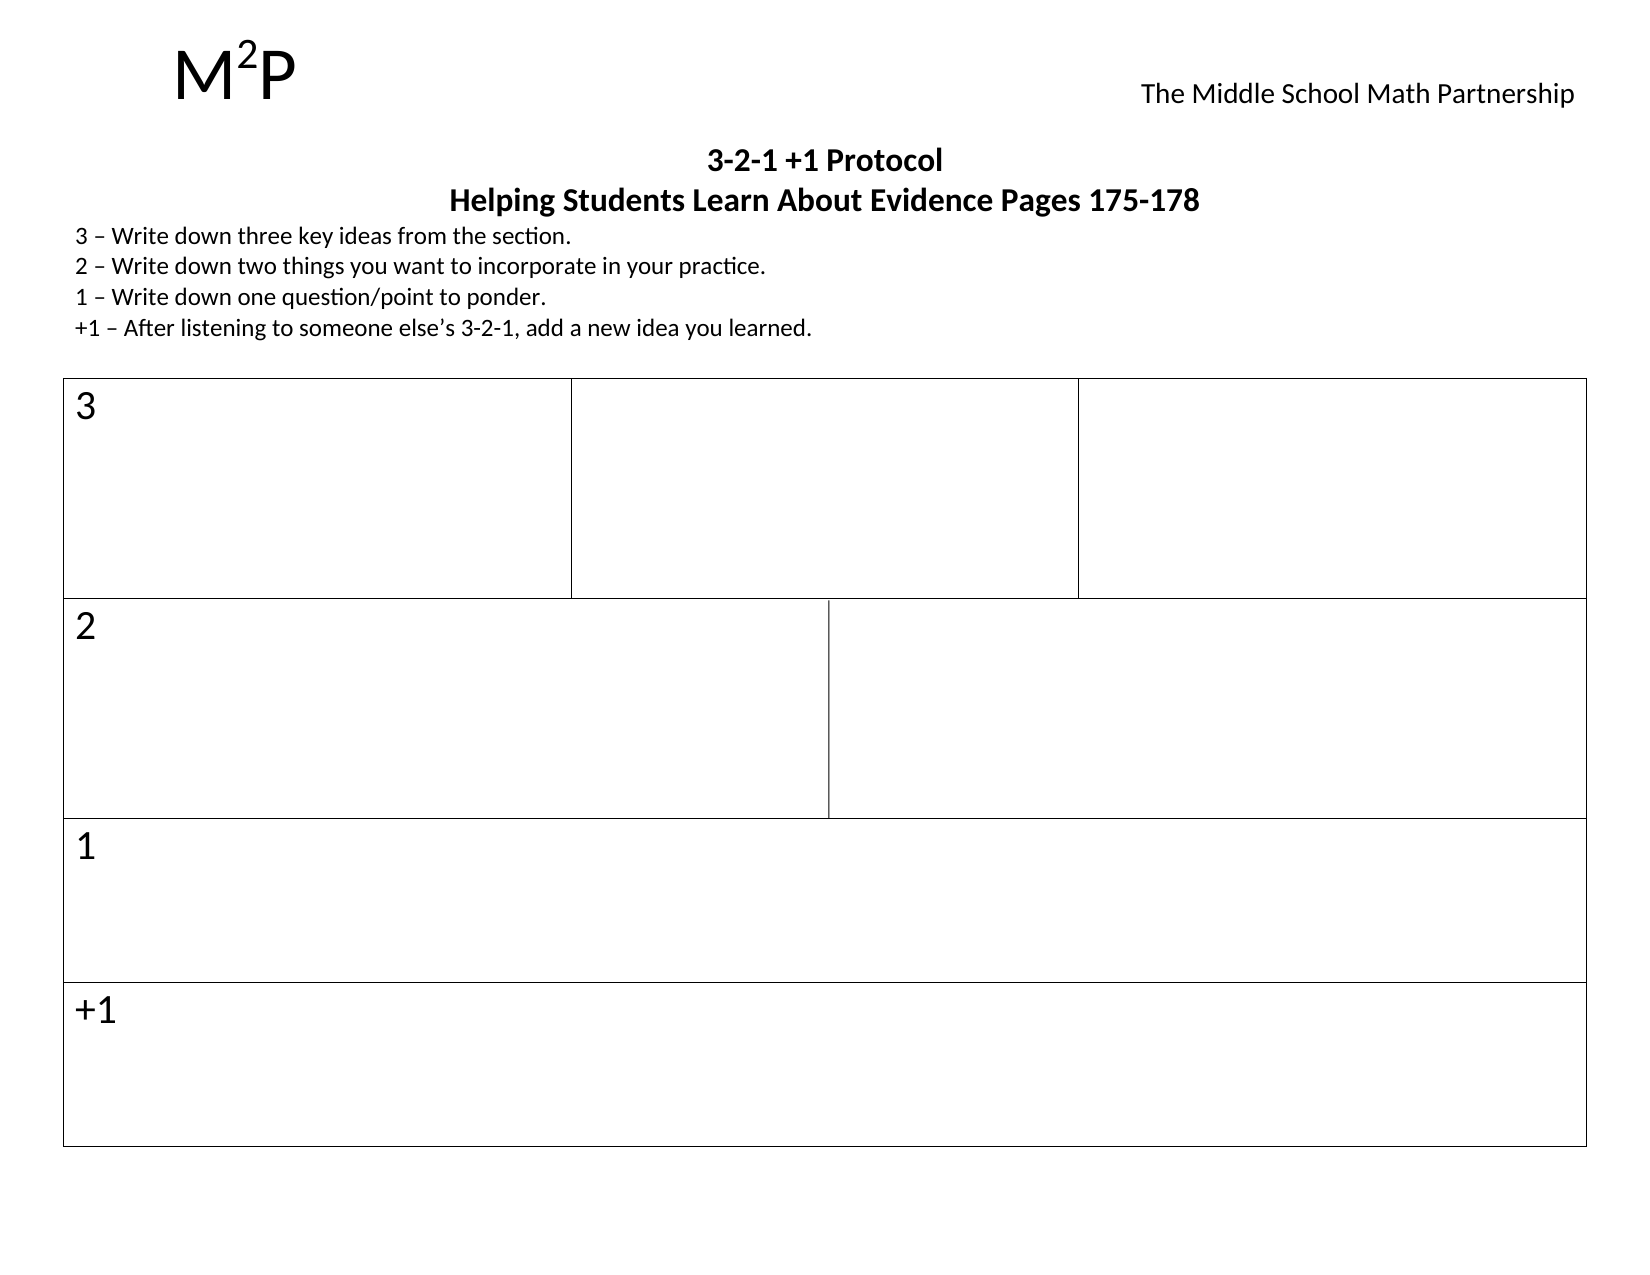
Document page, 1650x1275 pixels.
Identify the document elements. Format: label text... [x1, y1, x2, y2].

text +1 – After listening to someone else’s 3-2-1, add a new idea you learned. [75, 312, 1575, 342]
table_cell +1 [64, 983, 1586, 1146]
table_cell 1 [64, 819, 1586, 982]
text 1 – Write down one question/point to ponder. [75, 281, 1575, 312]
table_cell 2 [64, 599, 1586, 818]
table_header [572, 379, 1078, 598]
text 3 – Write down three key ideas from the section. [75, 220, 1575, 251]
table_header 3 [64, 379, 571, 598]
text 2 – Write down two things you want to incorporate in your practice. [75, 251, 1575, 281]
text Helping Students Learn About Evidence Pages 175-178 [75, 179, 1575, 220]
text 3-2-1 +1 Protocol [75, 139, 1575, 179]
table_header [1079, 379, 1586, 598]
